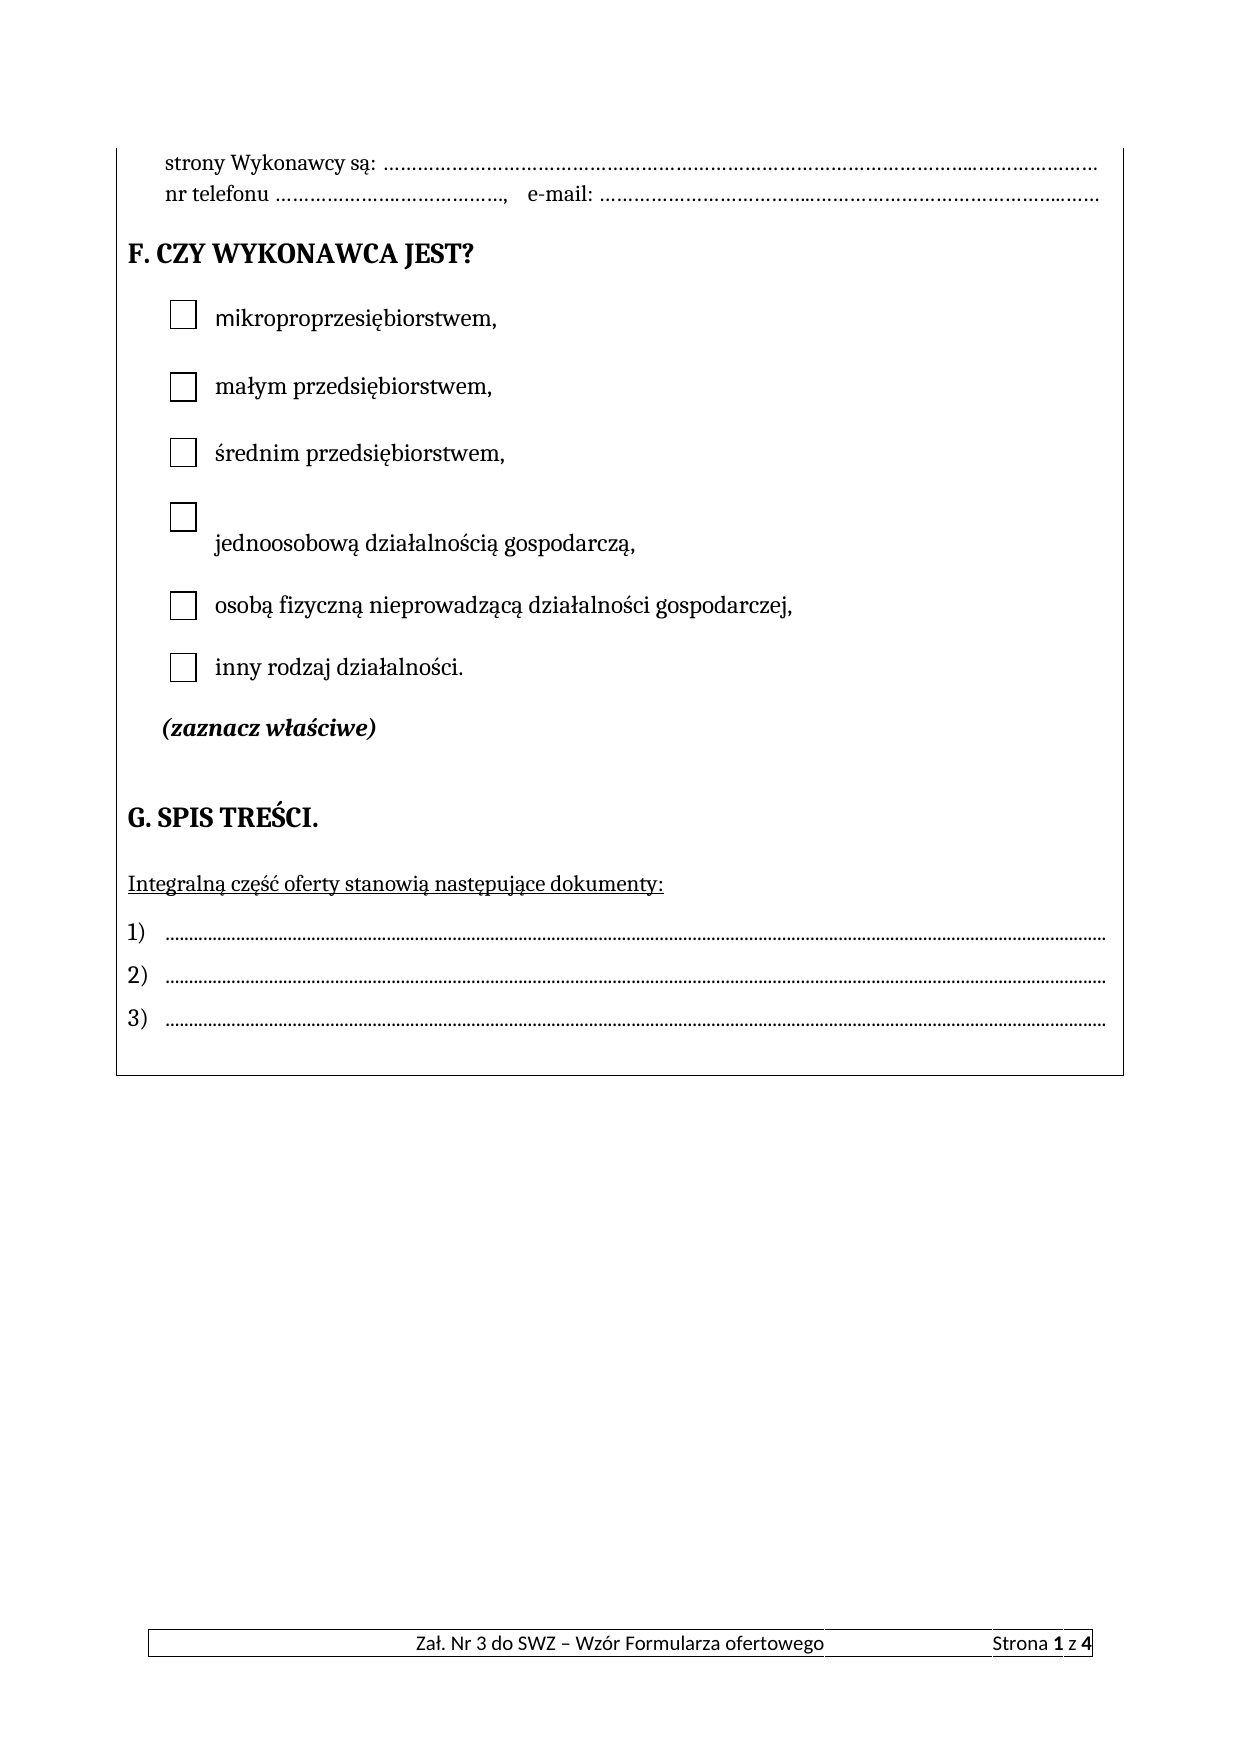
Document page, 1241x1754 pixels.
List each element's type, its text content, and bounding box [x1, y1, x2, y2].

table_cell F. CZY WYKONAWCA JEST? mikroproprzesiębiorstwem, małym przedsiębiorstwem, średnim przedsiębiorstwem, jednoosobową działalnością gospodarczą, osobą fizyczną nieprowadzącą działalności gospodarczej, inny rodzaj działalności. (zaznacz właściwe) G. SPIS TREŚCI. Integralną część oferty stanowią następujące dokumenty: ........................................................................................................................................................................................................ ........................................................................................................................................................................................................ ........................................................................................................................................................................................................ [117, 225, 1123, 1075]
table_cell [117, 148, 1123, 224]
